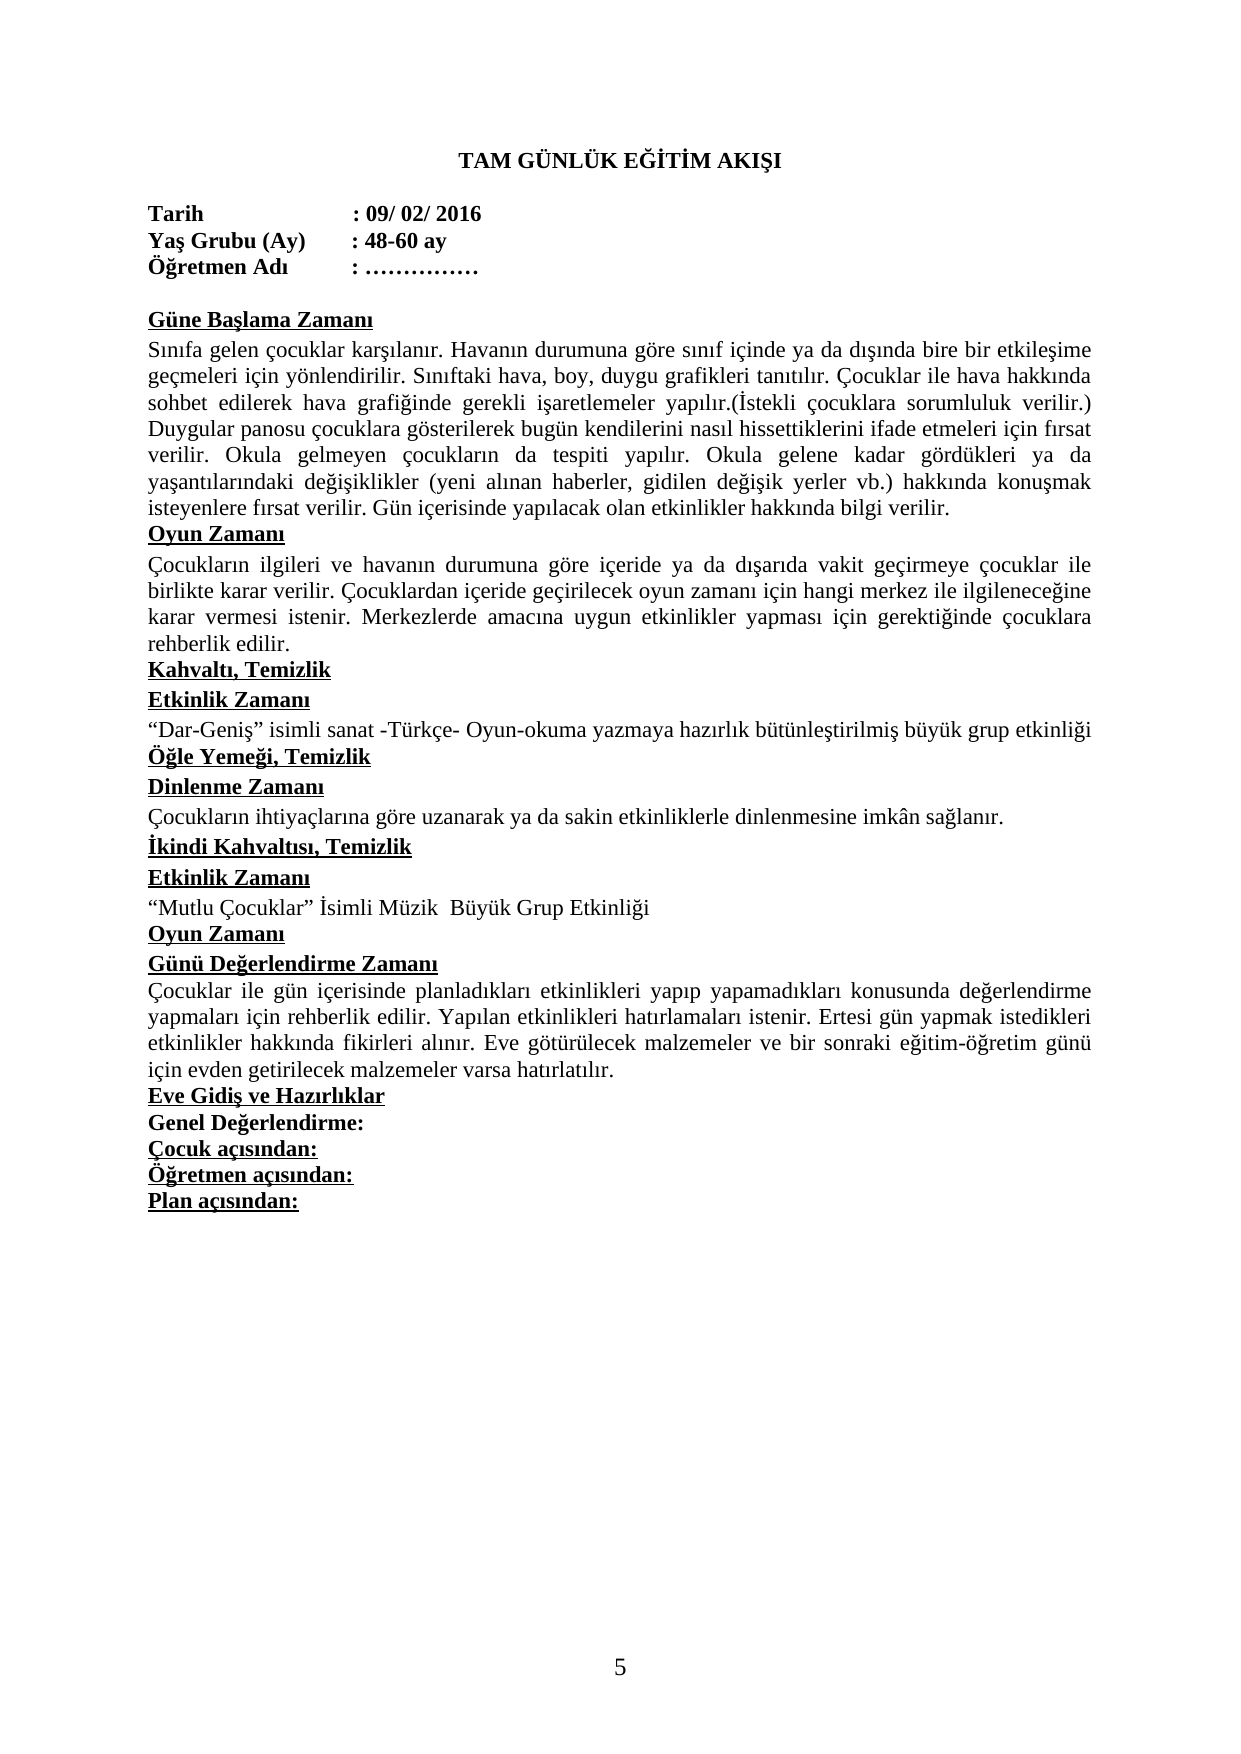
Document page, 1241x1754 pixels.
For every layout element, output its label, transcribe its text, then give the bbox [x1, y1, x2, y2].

text Güne Başlama Zamanı [148, 306, 1093, 332]
text Plan açısından: [148, 1188, 1093, 1214]
text Oyun Zamanı [148, 920, 1093, 947]
text Etkinlik Zamanı [148, 864, 1093, 890]
text “Mutlu Çocuklar” İsimli Müzik Büyük Grup Etkinliği [148, 894, 1093, 920]
text “Dar-Geniş” isimli sanat -Türkçe- Oyun-okuma yazmaya hazırlık bütünleştirilmiş büyük grup etkinliği [148, 716, 1093, 743]
text Sınıfa gelen çocuklar karşılanır. Havanın durumuna göre sınıf içinde ya da dışında bire bir etkileşime geçmeleri için yönlendirilir. Sınıftaki hava, boy, duygu grafikleri tanıtılır. Çocuklar ile hava hakkında sohbet edilerek hava grafiğinde gerekli işaretlemeler yapılır.(İstekli çocuklara sorumluluk verilir.) Duygular panosu çocuklara gösterilerek bugün kendilerini nasıl hissettiklerini ifade etmeleri için fırsat verilir. Okula gelmeyen çocukların da tespiti yapılır. Okula gelene kadar gördükleri ya da yaşantılarındaki değişiklikler (yeni alınan haberler, gidilen değişik yerler vb.) hakkında konuşmak isteyenlere fırsat verilir. Gün içerisinde yapılacak olan etkinlikler hakkında bilgi verilir. [148, 336, 1093, 520]
text Genel Değerlendirme: [148, 1108, 1093, 1135]
text Çocukların ihtiyaçlarına göre uzanarak ya da sakin etkinliklerle dinlenmesine imkân sağlanır. [148, 803, 1093, 829]
text Tarih : 09/ 02/ 2016 [148, 200, 1093, 227]
text Günü Değerlendirme Zamanı [148, 950, 1093, 977]
text Çocukların ilgileri ve havanın durumuna göre içeride ya da dışarıda vakit geçirmeye çocuklar ile birlikte karar verilir. Çocuklardan içeride geçirilecek oyun zamanı için hangi merkez ile ilgileneceğine karar vermesi istenir. Merkezlerde amacına uygun etkinlikler yapması için gerektiğinde çocuklara rehberlik edilir. [148, 551, 1093, 656]
text Kahvaltı, Temizlik [148, 656, 1093, 682]
text Öğretmen açısından: [148, 1161, 1093, 1188]
text Öğretmen Adı : …………… [148, 253, 1093, 279]
text TAM GÜNLÜK EĞİTİM AKIŞI [148, 148, 1093, 174]
text Oyun Zamanı [148, 520, 1093, 547]
text Etkinlik Zamanı [148, 686, 1093, 713]
text Yaş Grubu (Ay) : 48-60 ay [148, 227, 1093, 253]
text Çocuk açısından: [148, 1135, 1093, 1161]
text Dinlenme Zamanı [148, 773, 1093, 799]
text İkindi Kahvaltısı, Temizlik [148, 833, 1093, 860]
text Çocuklar ile gün içerisinde planladıkları etkinlikleri yapıp yapamadıkları konusunda değerlendirme yapmaları için rehberlik edilir. Yapılan etkinlikleri hatırlamaları istenir. Ertesi gün yapmak istedikleri etkinlikler hakkında fikirleri alınır. Eve götürülecek malzemeler ve bir sonraki eğitim-öğretim günü için evden getirilecek malzemeler varsa hatırlatılır. [148, 977, 1093, 1082]
text Öğle Yemeği, Temizlik [148, 743, 1093, 769]
text Eve Gidiş ve Hazırlıklar [148, 1082, 1093, 1108]
